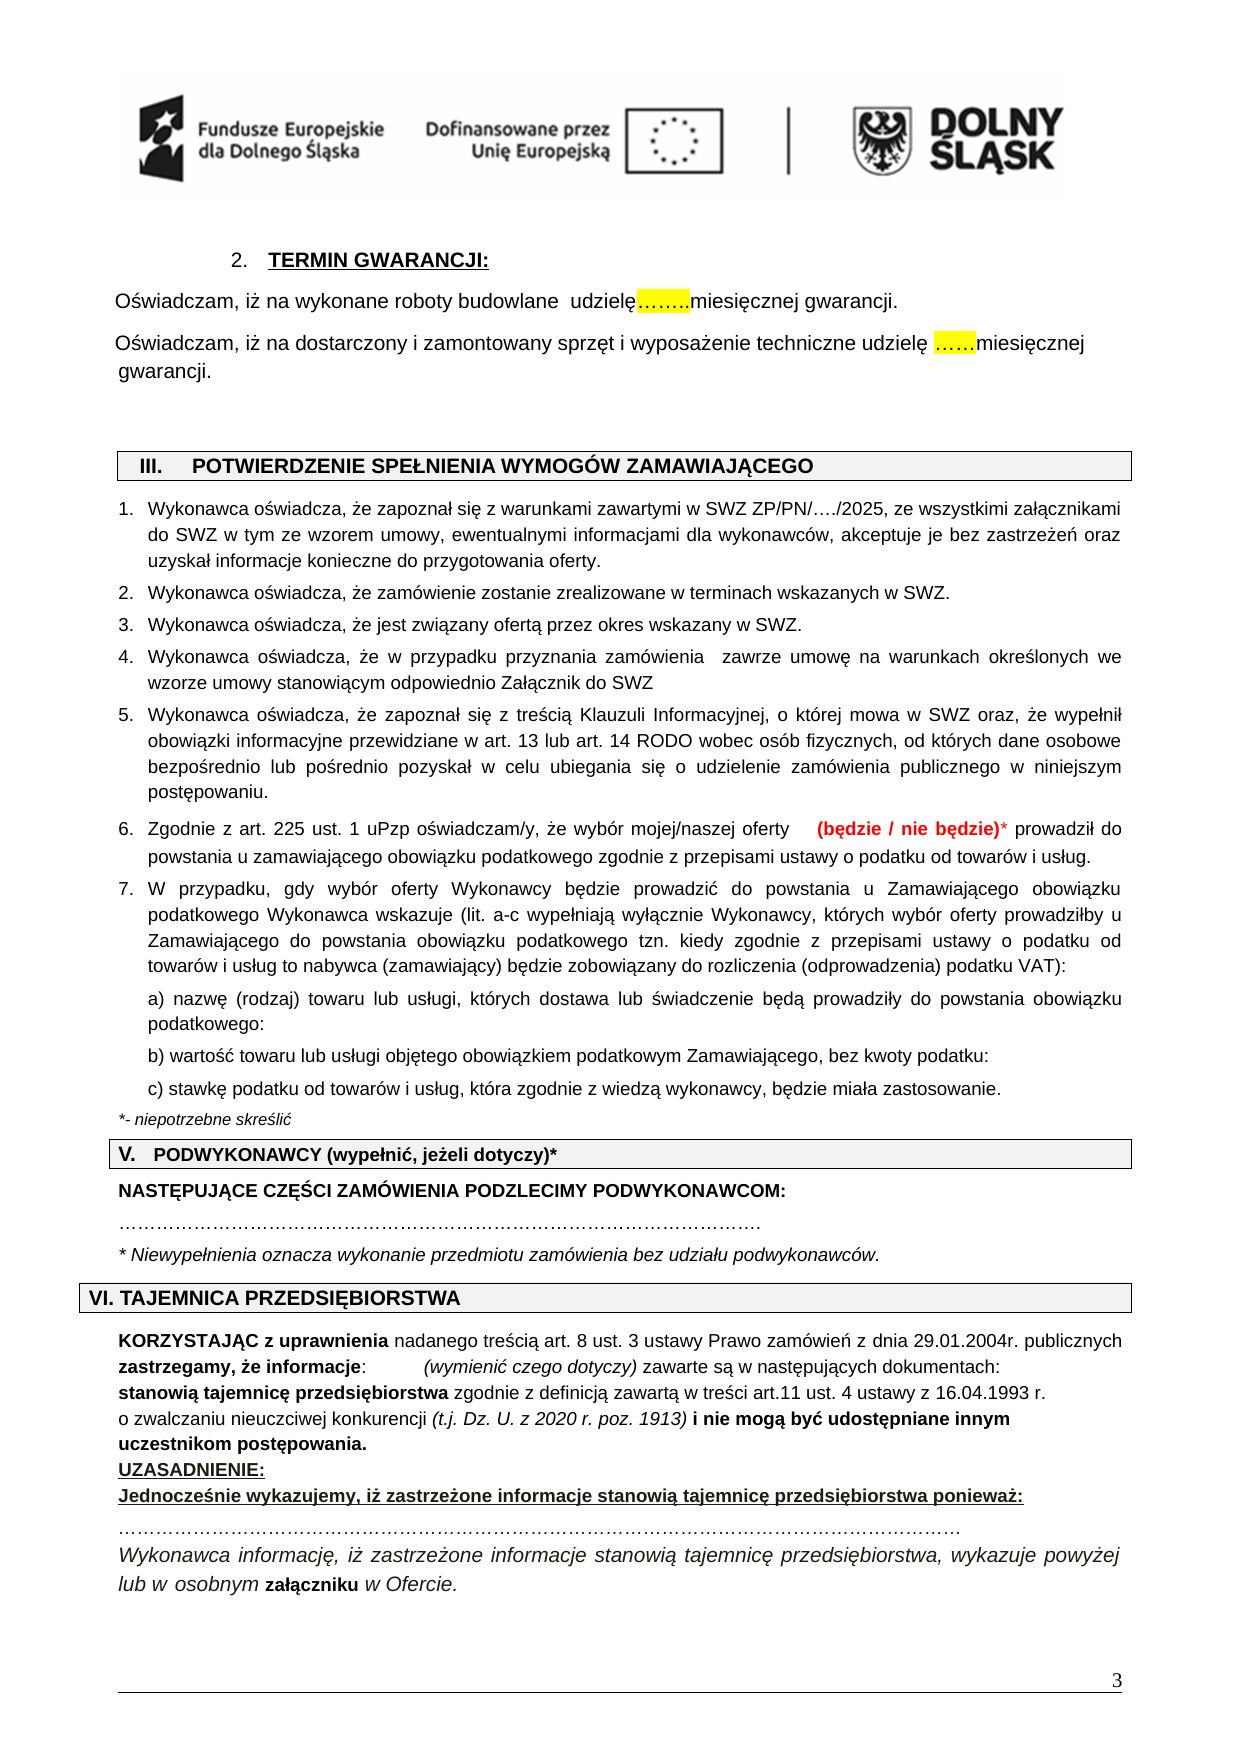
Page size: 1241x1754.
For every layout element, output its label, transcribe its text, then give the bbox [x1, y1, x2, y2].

list Wykonawca oświadcza, że zamówienie zostanie zrealizowane w terminach wskazanych w SWZ. [118, 582, 1122, 603]
list W przypadku, gdy wybór oferty Wykonawcy będzie prowadzić do powstania u Zamawiającego obowiązku podatkowego Wykonawca wskazuje (lit. a-c wypełniają wyłącznie Wykonawcy, których wybór oferty prowadziłby u Zamawiającego do powstania obowiązku podatkowego tzn. kiedy zgodnie z przepisami ustawy o podatku od towarów i usług to nabywca (zamawiający) będzie zobowiązany do rozliczenia (odprowadzenia) podatku VAT): [118, 878, 1122, 977]
list Wykonawca oświadcza, że w przypadku przyznania zamówienia zawrze umowę na warunkach określonych we wzorze umowy stanowiącym odpowiednio Załącznik do SWZ [118, 646, 1122, 693]
list Wykonawca oświadcza, że zapoznał się z treścią Klauzuli Informacyjnej, o której mowa w SWZ oraz, że wypełnił obowiązki informacyjne przewidziane w art. 13 lub art. 14 RODO wobec osób fizycznych, od których dane osobowe bezpośrednio lub pośrednio pozyskał w celu ubiegania się o udzielenie zamówienia publicznego w niniejszym postępowaniu. [118, 704, 1122, 803]
text *- niepotrzebne skreślić [118, 1109, 1122, 1129]
text c) stawkę podatku od towarów i usług, która zgodnie z wiedzą wykonawcy, będzie miała zastosowanie. [118, 1077, 1122, 1099]
text Oświadczam, iż na wykonane roboty budowlane udzielę……..miesięcznej gwarancji. [114, 289, 637, 313]
list Zgodnie z art. 225 ust. 1 uPzp oświadczam/y, że wybór mojej/naszej oferty (będzie / nie będzie)* prowadził do powstania u zamawiającego obowiązku podatkowego zgodnie z przepisami ustawy o podatku od towarów i usług. [118, 813, 1122, 867]
text a) nazwę (rodzaj) towaru lub usługi, których dostawa lub świadczenie będą prowadziły do powstania obowiązku podatkowego: [118, 987, 1122, 1035]
text ……………………………………………………………………………………………………………………… [118, 1517, 1122, 1538]
text V. PODWYKONAWCY (wypełnić, jeżeli dotyczy)* [110, 1140, 1131, 1168]
text NASTĘPUJĄCE CZĘŚCI ZAMÓWIENIA PODZLECIMY PODWYKONAWCOM: [118, 1180, 1122, 1201]
text Oświadczam, iż na wykonane roboty budowlane udzielę……..miesięcznej gwarancji. [690, 289, 1122, 313]
list POTWIERDZENIE SPEŁNIENIA WYMOGÓW ZAMAWIAJĄCEGO [118, 452, 1131, 480]
text Jednocześnie wykazujemy, iż zastrzeżone informacje stanowią tajemnicę przedsiębiorstwa ponieważ: [118, 1485, 1122, 1506]
list TERMIN GWARANCJI: [231, 248, 1122, 272]
text * Niewypełnienia oznacza wykonanie przedmiotu zamówienia bez udziału podwykonawców. [118, 1244, 1122, 1266]
text VI. TAJEMNICA PRZEDSIĘBIORSTWA [80, 1284, 1131, 1312]
text KORZYSTAJĄC z uprawnienia nadanego treścią art. 8 ust. 3 ustawy Prawo zamówień z dnia 29.01.2004r. publicznych zastrzegamy, że informacje: (wymienić czego dotyczy) zawarte są w następujących dokumentach: [118, 1330, 1122, 1377]
text b) wartość towaru lub usługi objętego obowiązkiem podatkowym Zamawiającego, bez kwoty podatku: [118, 1045, 1122, 1067]
text Oświadczam, iż na dostarczony i zamontowany sprzęt i wyposażenie techniczne udzielę ……miesięcznej gwarancji. [114, 331, 1122, 383]
list Wykonawca oświadcza, że zapoznał się z warunkami zawartymi w SWZ ZP/PN/…./2025, ze wszystkimi załącznikami do SWZ w tym ze wzorem umowy, ewentualnymi informacjami dla wykonawców, akceptuje je bez zastrzeżeń oraz uzyskał informacje konieczne do przygotowania oferty. [118, 498, 1122, 571]
text stanowią tajemnicę przedsiębiorstwa zgodnie z definicją zawartą w treści art.11 ust. 4 ustawy z 16.04.1993 r. o zwalczaniu nieuczciwej konkurencji (t.j. Dz. U. z 2020 r. poz. 1913) i nie mogą być udostępniane innym uczestnikom postępowania. UZASADNIENIE: [118, 1382, 1122, 1481]
text Wykonawca informację, iż zastrzeżone informacje stanowią tajemnicę przedsiębiorstwa, wykazuje powyżej lub w osobnym załączniku w Ofercie. [118, 1543, 1122, 1596]
list Wykonawca oświadcza, że jest związany ofertą przez okres wskazany w SWZ. [118, 614, 1122, 635]
text …………………………………………………………………………………………. [118, 1212, 1122, 1233]
picture [118, 73, 1067, 207]
